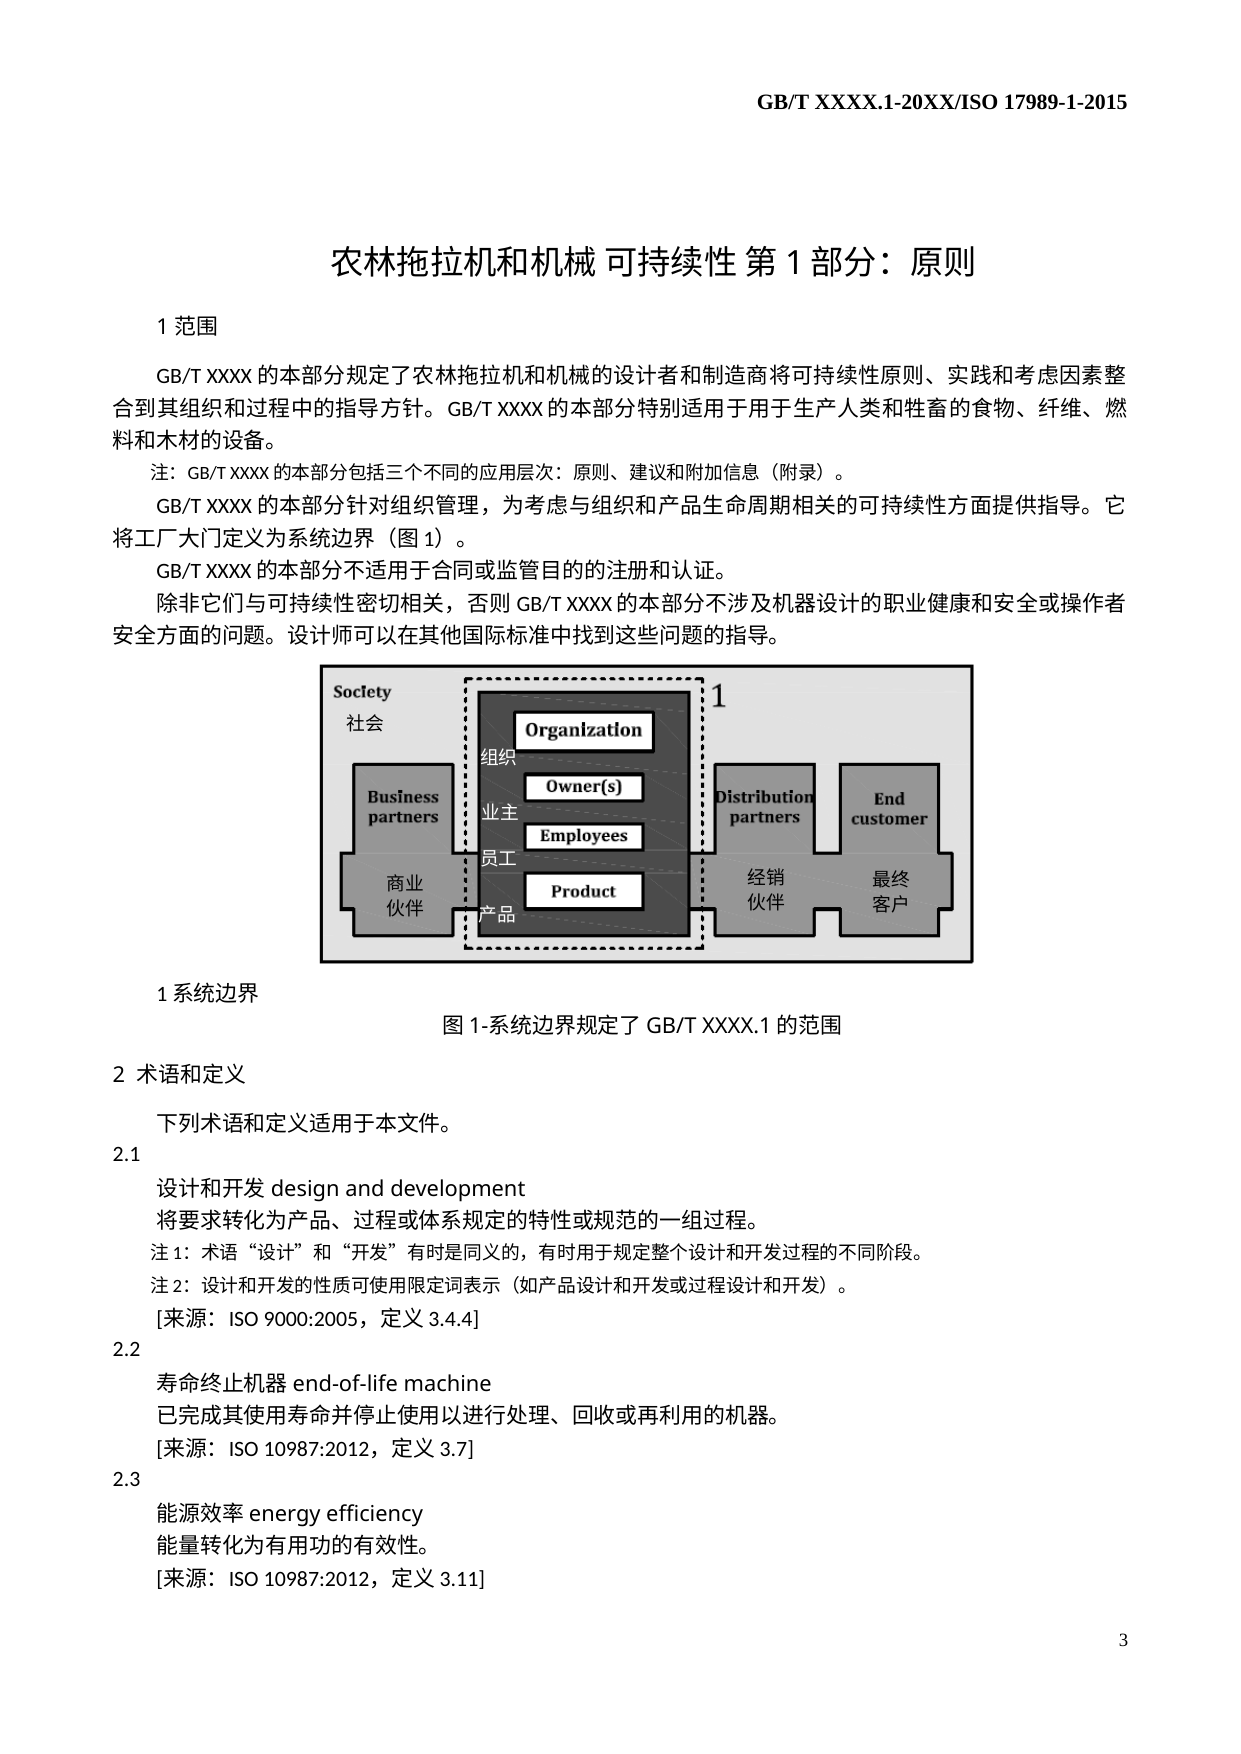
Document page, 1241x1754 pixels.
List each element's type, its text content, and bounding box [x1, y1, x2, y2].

picture [300, 650, 984, 976]
text 农林拖拉机和机械 可持续性 第1部分：原则 [112, 228, 1128, 293]
text 图1-系统边界规定了GB/T XXXX.1的范围 [112, 1008, 1128, 1040]
text 已完成其使用寿命并停止使用以进行处理、回收或再利用的机器。 [112, 1398, 1128, 1430]
text GB/T XXXX的本部分规定了农林拖拉机和机械的设计者和制造商将可持续性原则、实践和考虑因素整合到其组织和过程中的指导方针。GB/T XXXX的本部分特别适用于用于生产人类和牲畜的食物、纤维、燃料和木材的设备。 [112, 358, 1128, 455]
text GB/T XXXX的本部分不适用于合同或监管目的的注册和认证。 [112, 553, 1128, 585]
text GB/T XXXX的本部分针对组织管理，为考虑与组织和产品生命周期相关的可持续性方面提供指导。它将工厂大门定义为系统边界（图1）。 [112, 488, 1128, 553]
text 能源效率 energy efficiency [112, 1495, 1128, 1528]
text [来源：ISO 9000:2005，定义3.4.4] [112, 1300, 1128, 1333]
text 除非它们与可持续性密切相关，否则GB/T XXXX的本部分不涉及机器设计的职业健康和安全或操作者安全方面的问题。设计师可以在其他国际标准中找到这些问题的指导。 [112, 585, 1128, 650]
text [来源：ISO 10987:2012，定义3.11] [112, 1560, 1128, 1593]
text 2.2 [112, 1333, 1128, 1365]
text 寿命终止机器 end-of-life machine [112, 1365, 1128, 1398]
text 下列术语和定义适用于本文件。 [112, 1105, 1128, 1138]
text 将要求转化为产品、过程或体系规定的特性或规范的一组过程。 [112, 1203, 1128, 1235]
text 1系统边界 [112, 975, 1128, 1008]
text 注2：设计和开发的性质可使用限定词表示（如产品设计和开发或过程设计和开发）。 [112, 1268, 1128, 1300]
text [来源：ISO 10987:2012，定义3.7] [112, 1430, 1128, 1463]
text 2.1 [112, 1138, 1128, 1170]
text 能量转化为有用功的有效性。 [112, 1528, 1128, 1560]
text 2.3 [112, 1463, 1128, 1495]
text 注1：术语“设计”和“开发”有时是同义的，有时用于规定整个设计和开发过程的不同阶段。 [112, 1235, 1128, 1268]
text 1 范围 [112, 309, 1128, 341]
text 2 术语和定义 [112, 1056, 1128, 1089]
text 设计和开发 design and development [112, 1170, 1128, 1203]
text 注：GB/T XXXX的本部分包括三个不同的应用层次：原则、建议和附加信息（附录）。 [112, 455, 1128, 488]
